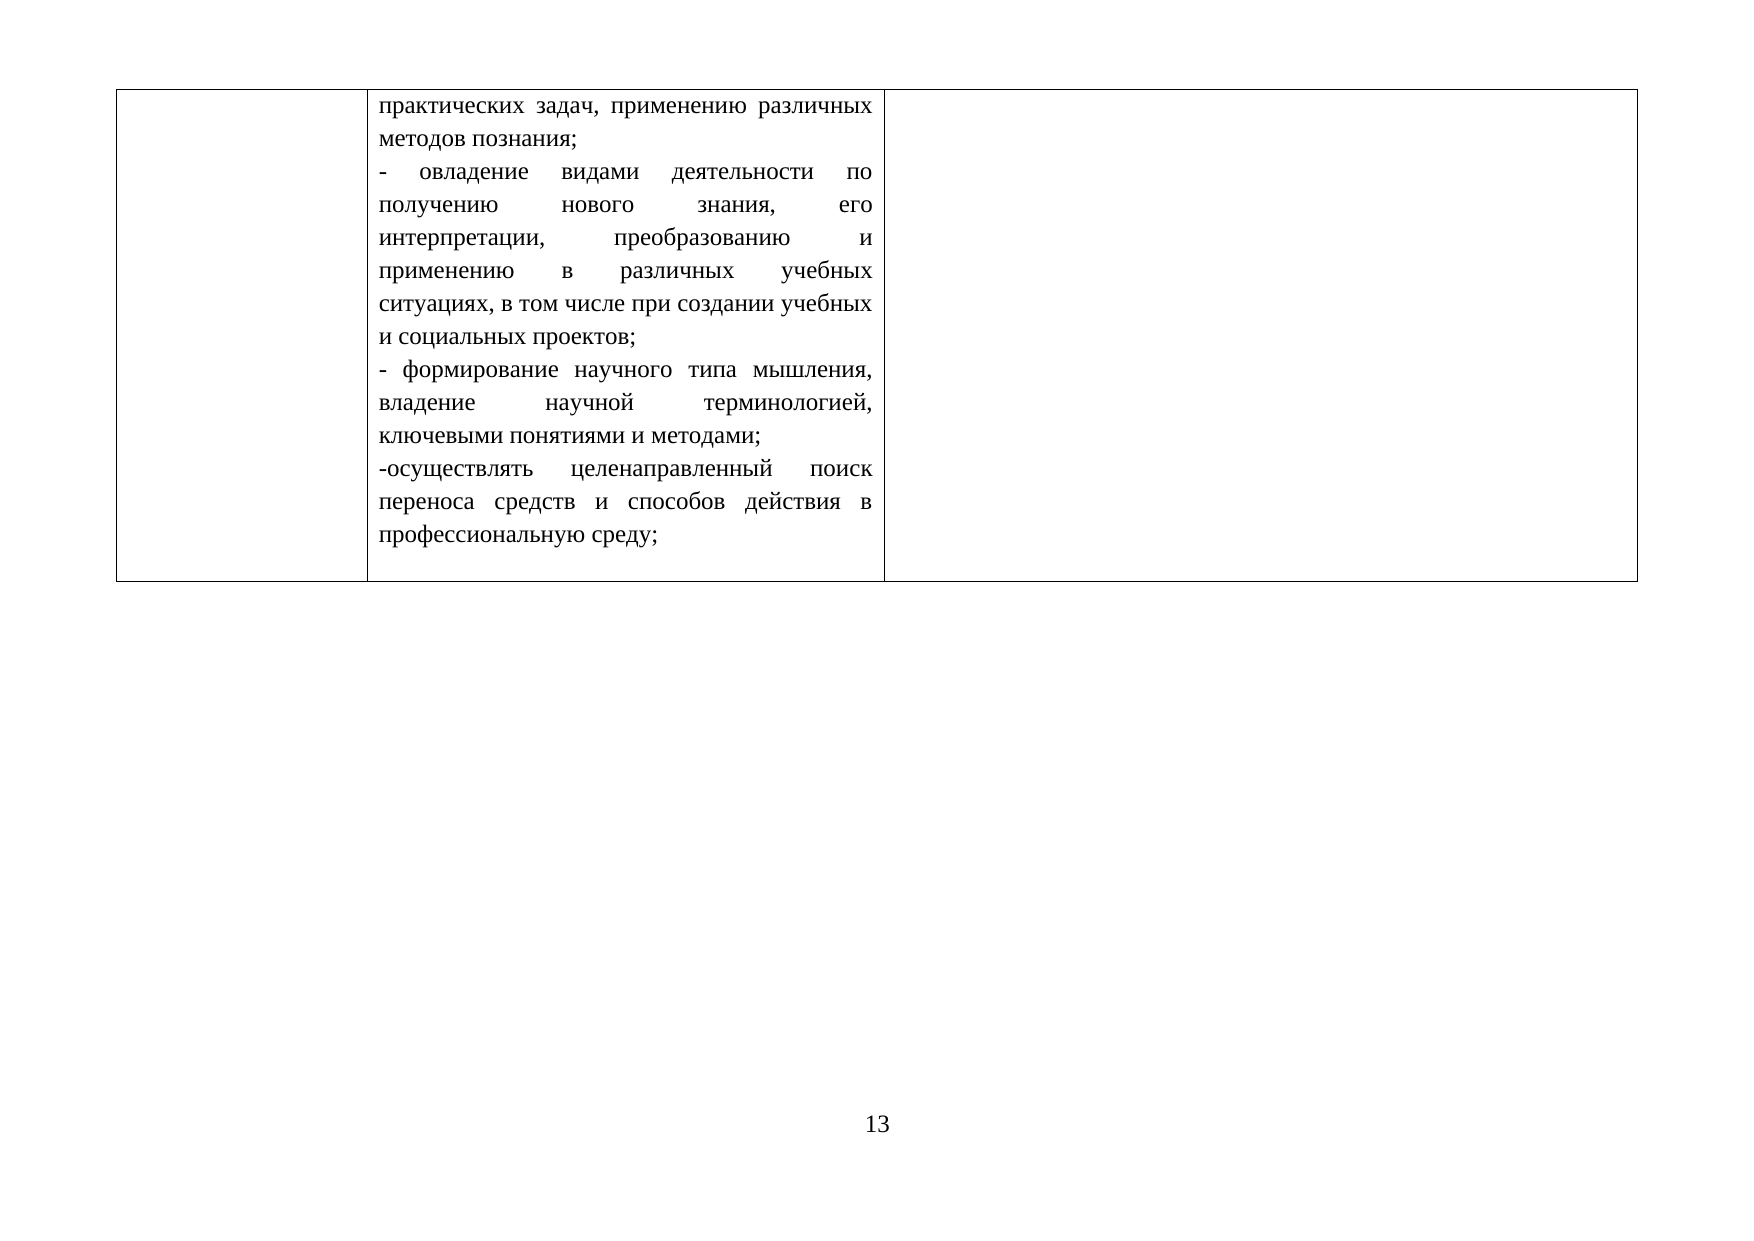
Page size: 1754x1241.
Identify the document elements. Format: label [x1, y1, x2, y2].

table_cell [368, 90, 884, 581]
table_cell [885, 90, 1637, 581]
table_cell [117, 90, 367, 581]
